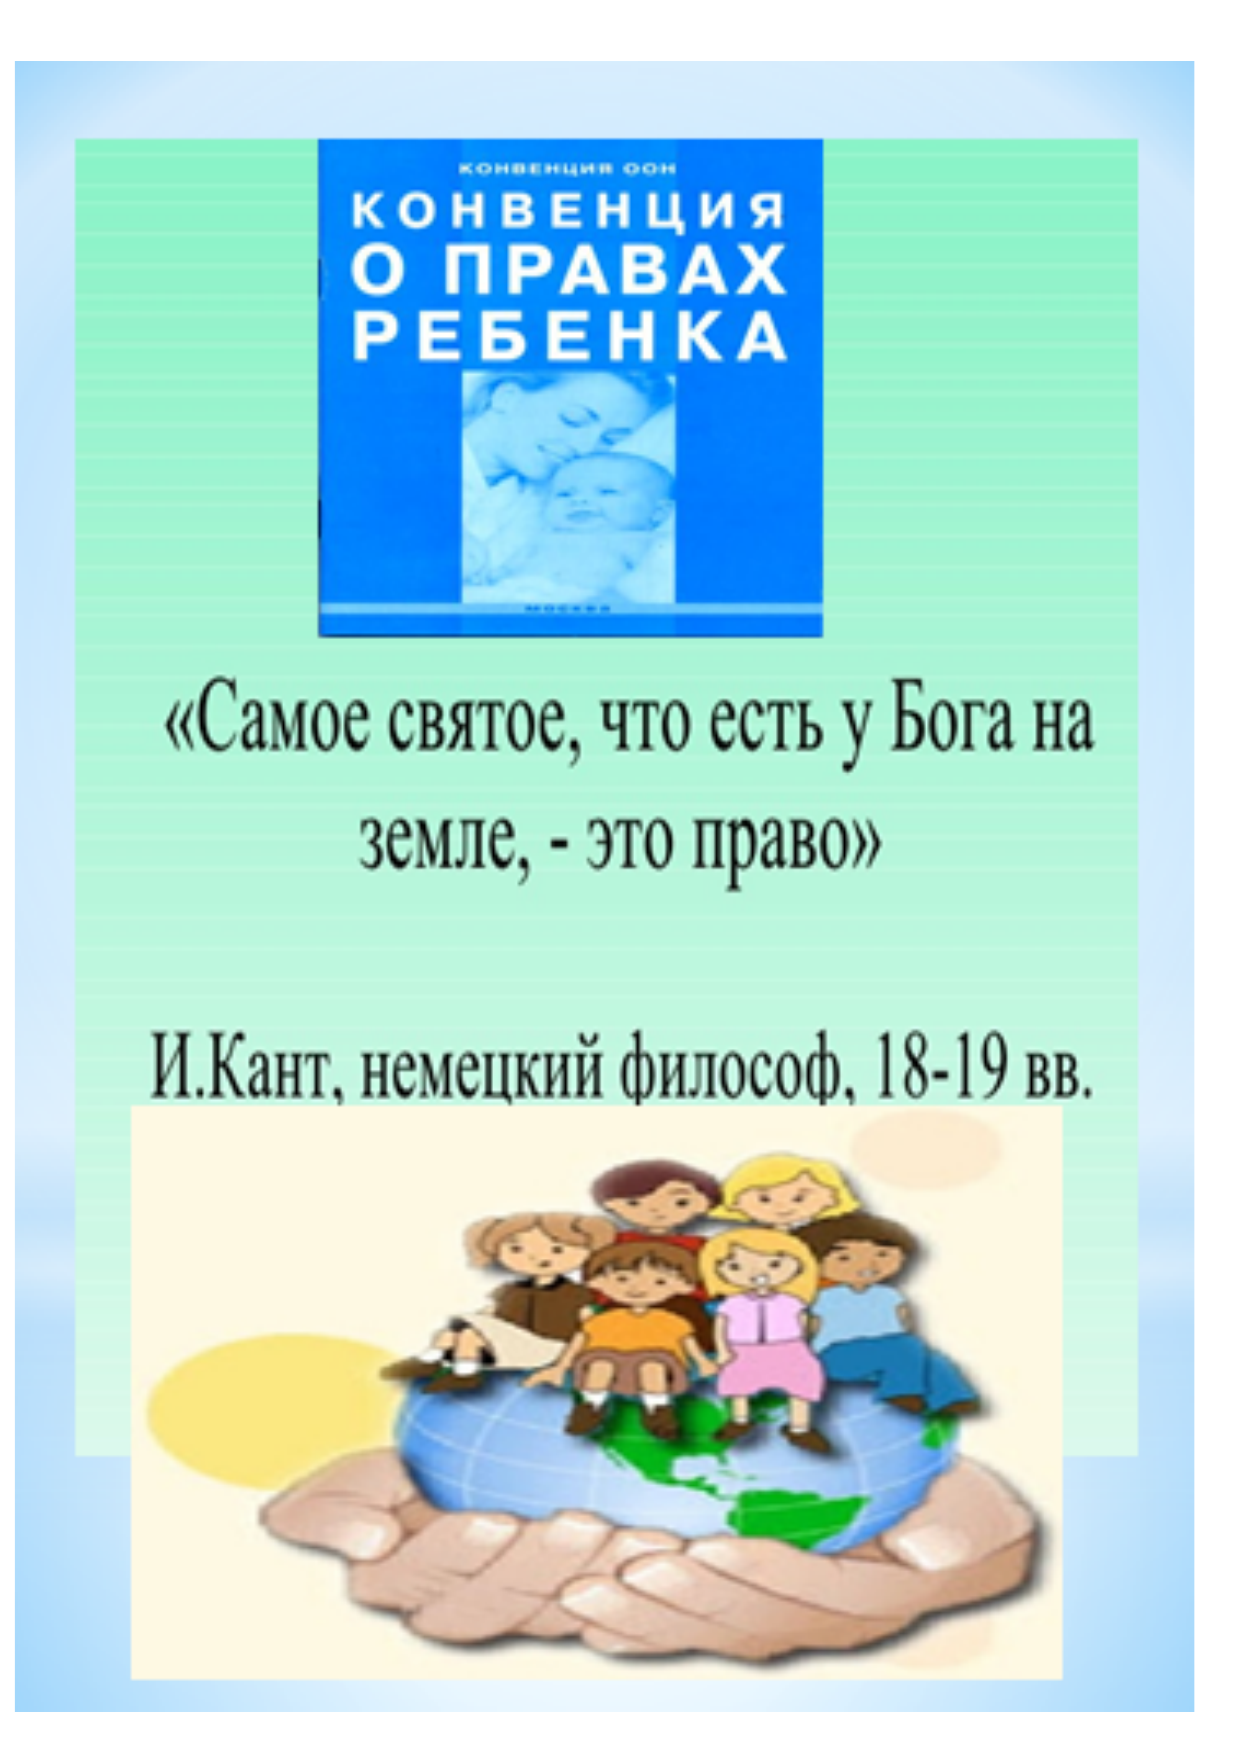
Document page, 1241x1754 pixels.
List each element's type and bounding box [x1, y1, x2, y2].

picture [14, 61, 1195, 1712]
